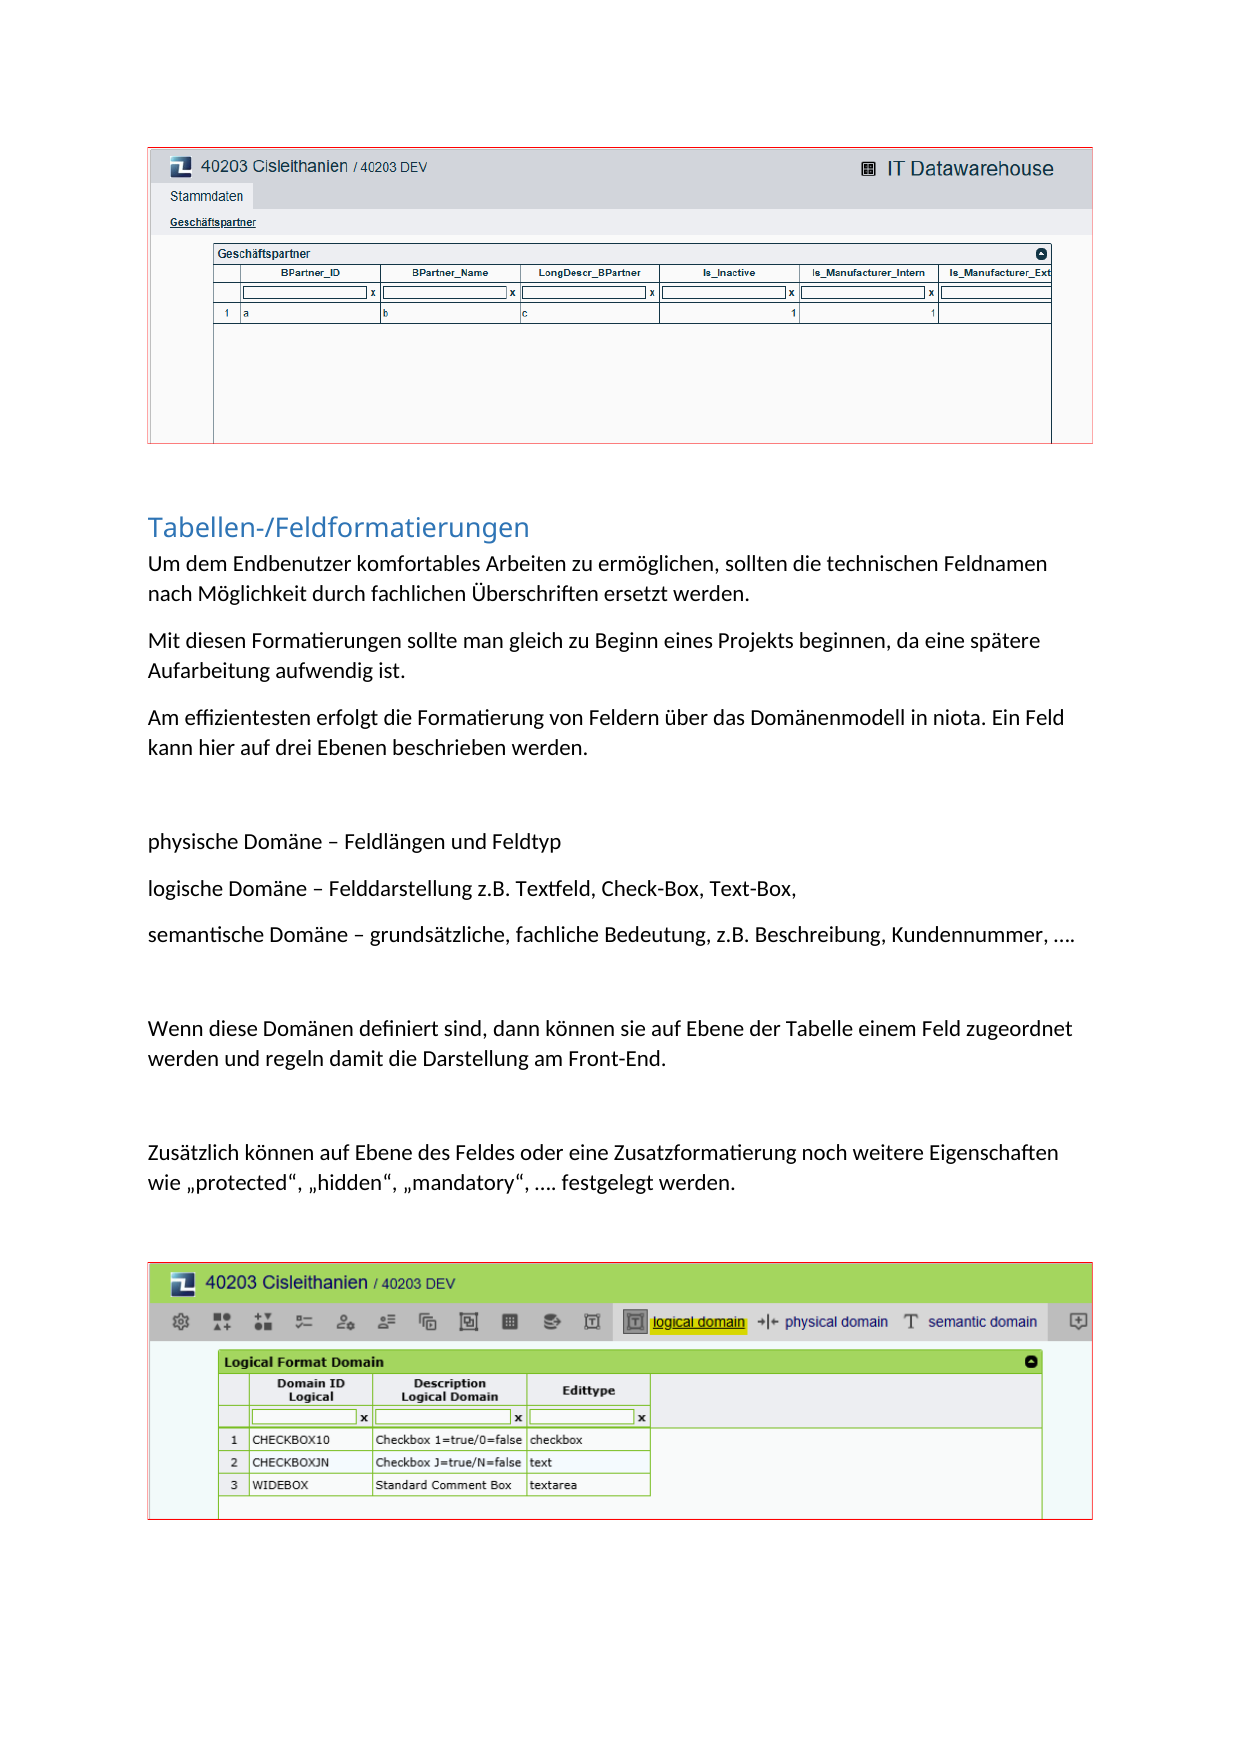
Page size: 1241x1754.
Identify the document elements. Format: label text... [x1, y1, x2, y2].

subtitle Tabellen-/Feldformatierungen [148, 509, 1093, 546]
text logische Domäne – Felddarstellung z.B. Textfeld, Check-Box, Text-Box, [148, 874, 1093, 902]
text semantische Domäne – grundsätzliche, fachliche Bedeutung, z.B. Beschreibung, Kundennummer, …. [148, 921, 1093, 948]
text Zusätzlich können auf Ebene des Feldes oder eine Zusatzformatierung noch weitere Eigenschaften wie „protected“, „hidden“, „mandatory“, …. festgelegt werden. [148, 1138, 1093, 1196]
picture [147, 147, 1093, 444]
text physische Domäne – Feldlängen und Feldtyp [148, 827, 1093, 855]
text Mit diesen Formatierungen sollte man gleich zu Beginn eines Projekts beginnen, da eine spätere Aufarbeitung aufwendig ist. [148, 626, 1093, 684]
text Um dem Endbenutzer komfortables Arbeiten zu ermöglichen, sollten die technischen Feldnamen nach Möglichkeit durch fachlichen Überschriften ersetzt werden. [148, 549, 1093, 607]
picture [147, 1262, 1093, 1520]
text Wenn diese Domänen definiert sind, dann können sie auf Ebene der Tabelle einem Feld zugeordnet werden und regeln damit die Darstellung am Front-End. [148, 1014, 1093, 1072]
text Am effizientesten erfolgt die Formatierung von Feldern über das Domänenmodell in niota. Ein Feld kann hier auf drei Ebenen beschrieben werden. [148, 703, 1093, 761]
